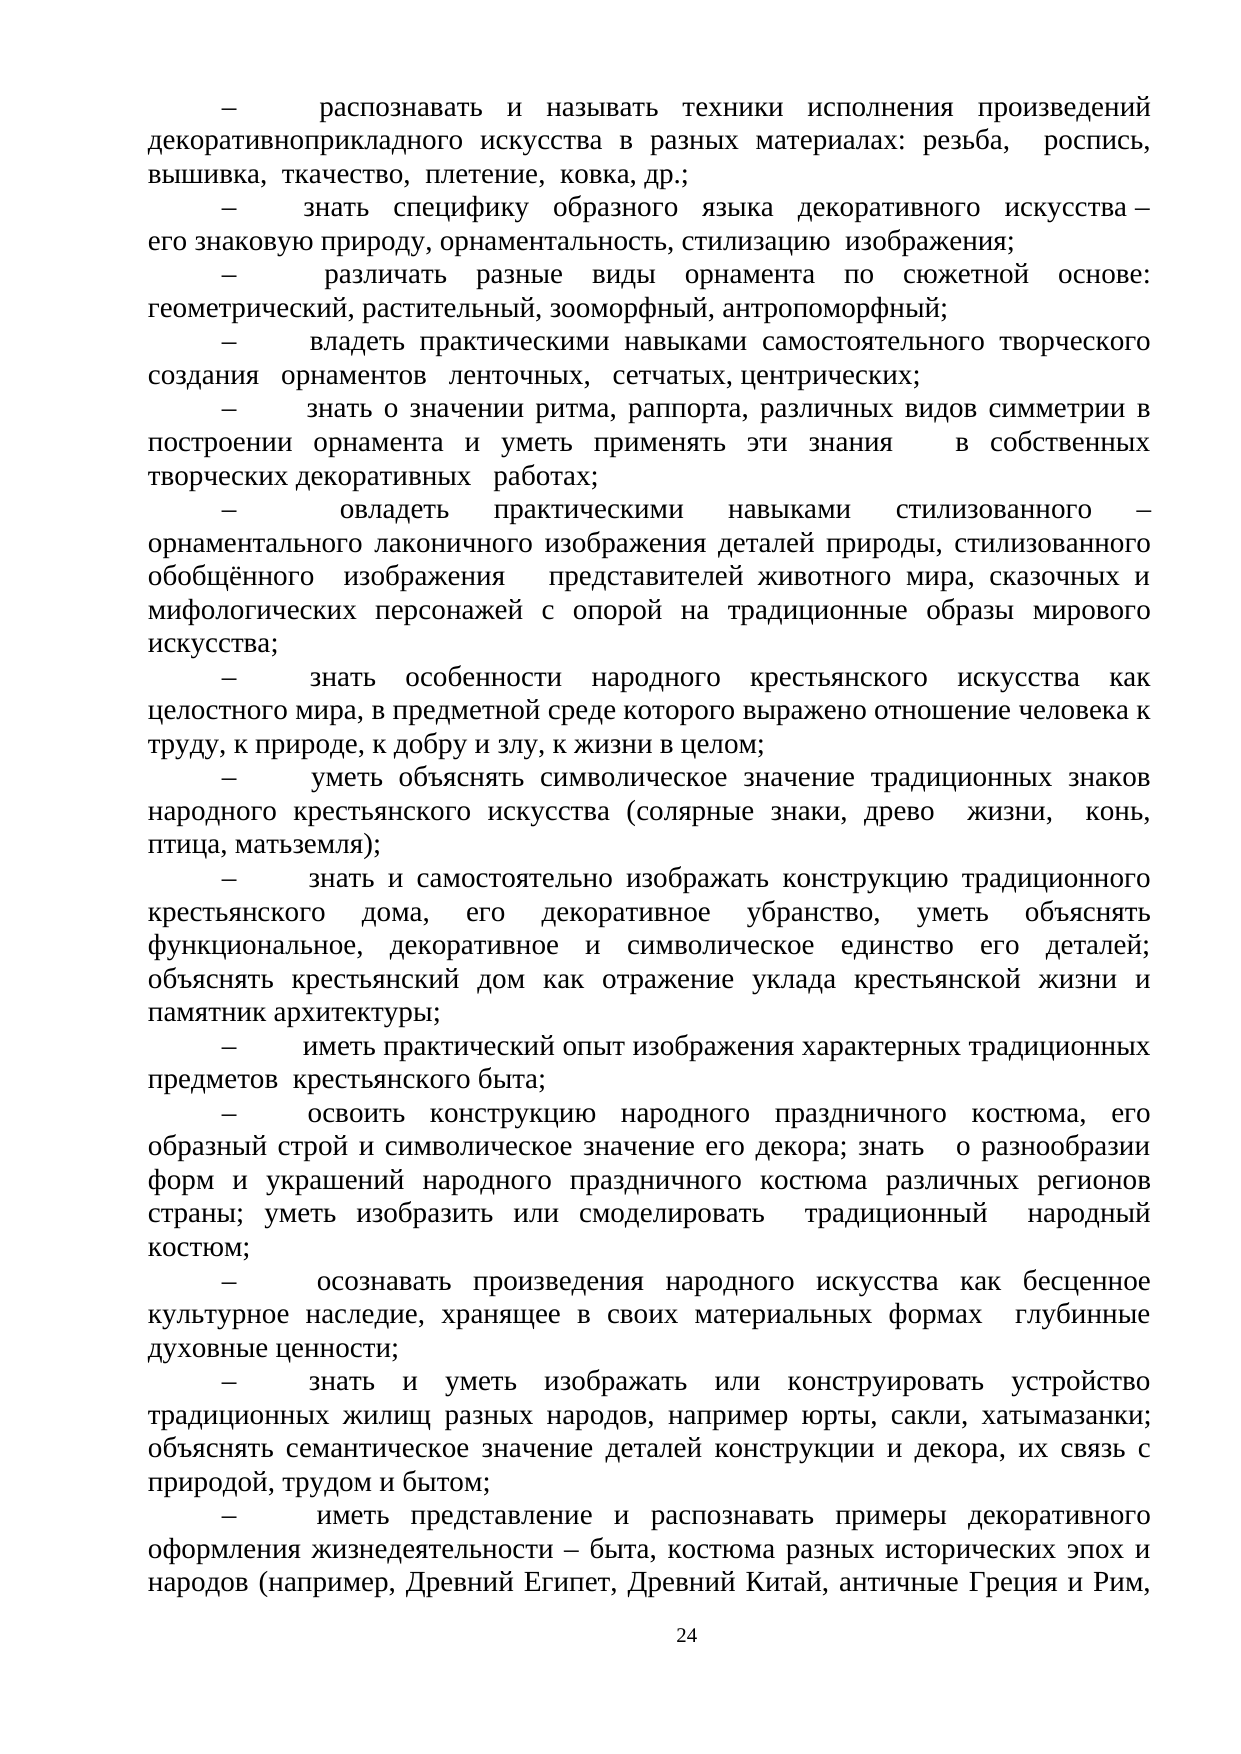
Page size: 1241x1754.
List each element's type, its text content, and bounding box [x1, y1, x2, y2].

list распознавать и называть техники исполнения произведений декоративно­прикладного искусства в разных материалах: резьба, роспись, вышивка, ткачество, плетение, ковка, др.; [148, 89, 1152, 189]
list знать о значении ритма, раппорта, различных видов симметрии в построении орнамента и уметь применять эти знания в собственных творческих декоративных работах; [148, 391, 1152, 491]
list уметь объяснять символическое значение традиционных знаков народного крестьянского искусства (солярные знаки, древо жизни, конь, птица, мать­земля); [148, 759, 1152, 860]
list осознавать произведения народного искусства как бесценное культурное наследие, хранящее в своих материальных формах глубинные духовные ценности; [148, 1263, 1152, 1363]
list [148, 1497, 1152, 1598]
list иметь практический опыт изображения характерных традиционных предметов крестьянского быта; [148, 1028, 1152, 1095]
list знать особенности народного крестьянского искусства как целостного мира, в предметной среде которого выражено отношение человека к труду, к природе, к добру и злу, к жизни в целом; [148, 659, 1152, 759]
list владеть практическими навыками самостоятельного творческого создания орнаментов ленточных, сетчатых, центрических; [148, 323, 1152, 391]
list знать специфику образного языка декоративного искусства – его знаковую природу, орнаментальность, стилизацию изображения; [148, 189, 1152, 256]
list овладеть практическими навыками стилизованного – орнаментального лаконичного изображения деталей природы, стилизованного обобщённого изображения представителей животного мира, сказочных и мифологических персонажей с опорой на традиционные образы мирового искусства; [148, 491, 1152, 659]
list освоить конструкцию народного праздничного костюма, его образный строй и символическое значение его декора; знать о разнообразии форм и украшений народного праздничного костюма различных регионов страны; уметь изобразить или смоделировать традиционный народный костюм; [148, 1095, 1152, 1263]
list знать и уметь изображать или конструировать устройство традиционных жилищ разных народов, например юрты, сакли, хаты­мазанки; объяснять семантическое значение деталей конструкции и декора, их связь с природой, трудом и бытом; [148, 1363, 1152, 1497]
list различать разные виды орнамента по сюжетной основе: геометрический, растительный, зооморфный, антропоморфный; [148, 256, 1152, 323]
list знать и самостоятельно изображать конструкцию традиционного крестьянского дома, его декоративное убранство, уметь объяснять функциональное, декоративное и символическое единство его деталей; объяснять крестьянский дом как отражение уклада крестьянской жизни и памятник архитектуры; [148, 860, 1152, 1028]
